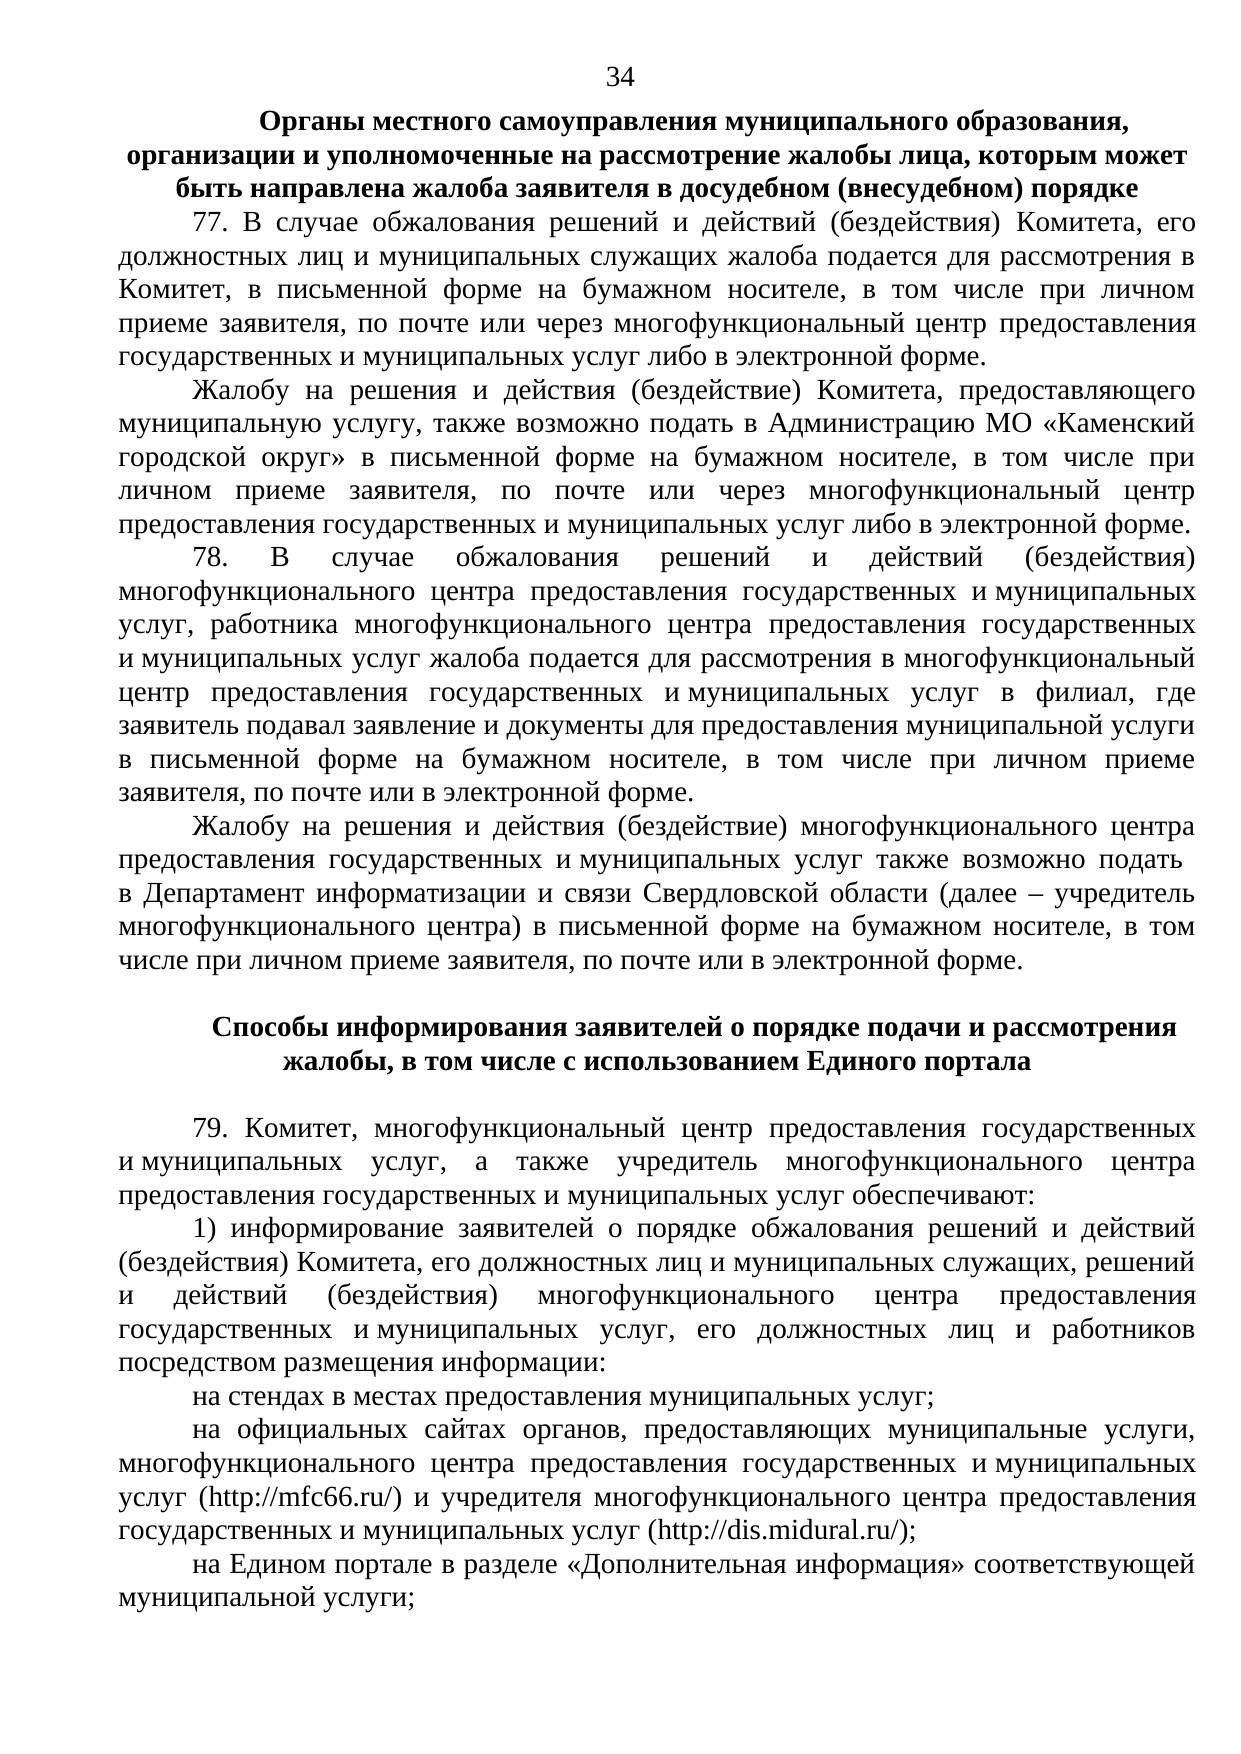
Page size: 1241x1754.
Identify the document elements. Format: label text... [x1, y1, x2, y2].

text 79. Комитет, многофункциональный центр предоставления государственных и муниципальных услуг, а также учредитель многофункционального центра предоставления государственных и муниципальных услуг обеспечивают: [118, 1110, 1196, 1210]
text Жалобу на решения и действия (бездействие) Комитета, предоставляющего муниципальную услугу, также возможно подать в Администрацию МО «Каменский городской округ» в письменной форме на бумажном носителе, в том числе при личном приеме заявителя, по почте или через многофункциональный центр предоставления государственных и муниципальных услуг либо в электронной форме. [118, 372, 1196, 539]
text 77. В случае обжалования решений и действий (бездействия) Комитета, его должностных лиц и муниципальных служащих жалоба подается для рассмотрения в Комитет, в письменной форме на бумажном носителе, в том числе при личном приеме заявителя, по почте или через многофункциональный центр предоставления государственных и муниципальных услуг либо в электронной форме. [118, 204, 1196, 372]
text на официальных сайтах органов, предоставляющих муниципальные услуги, многофункционального центра предоставления государственных и муниципальных услуг (http://mfc66.ru/) и учредителя многофункционального центра предоставления государственных и муниципальных услуг (http://dis.midural.ru/); [118, 1412, 1196, 1546]
text Жалобу на решения и действия (бездействие) многофункционального центра предоставления государственных и муниципальных услуг также возможно подать в Департамент информатизации и связи Свердловской области (далее – учредитель многофункционального центра) в письменной форме на бумажном носителе, в том числе при личном приеме заявителя, по почте или в электронной форме. [118, 808, 1196, 976]
text 78. В случае обжалования решений и действий (бездействия) многофункционального центра предоставления государственных и муниципальных услуг, работника многофункционального центра предоставления государственных и муниципальных услуг жалоба подается для рассмотрения в многофункциональный центр предоставления государственных и муниципальных услуг в филиал, где заявитель подавал заявление и документы для предоставления муниципальной услуги в письменной форме на бумажном носителе, в том числе при личном приеме заявителя, по почте или в электронной форме. [118, 539, 1196, 808]
text 1) информирование заявителей о порядке обжалования решений и действий (бездействия) Комитета, его должностных лиц и муниципальных служащих, решений и действий (бездействия) многофункционального центра предоставления государственных и муниципальных услуг, его должностных лиц и работников посредством размещения информации: [118, 1210, 1196, 1378]
text Органы местного самоуправления муниципального образования, организации и уполномоченные на рассмотрение жалобы лица, которым может быть направлена жалоба заявителя в досудебном (внесудебном) порядке [118, 103, 1196, 204]
text на стендах в местах предоставления муниципальных услуг; [118, 1378, 1196, 1412]
text Способы информирования заявителей о порядке подачи и рассмотрения жалобы, в том числе с использованием Единого портала [118, 1009, 1196, 1076]
text на Едином портале в разделе «Дополнительная информация» соответствующей муниципальной услуги; [118, 1546, 1196, 1613]
